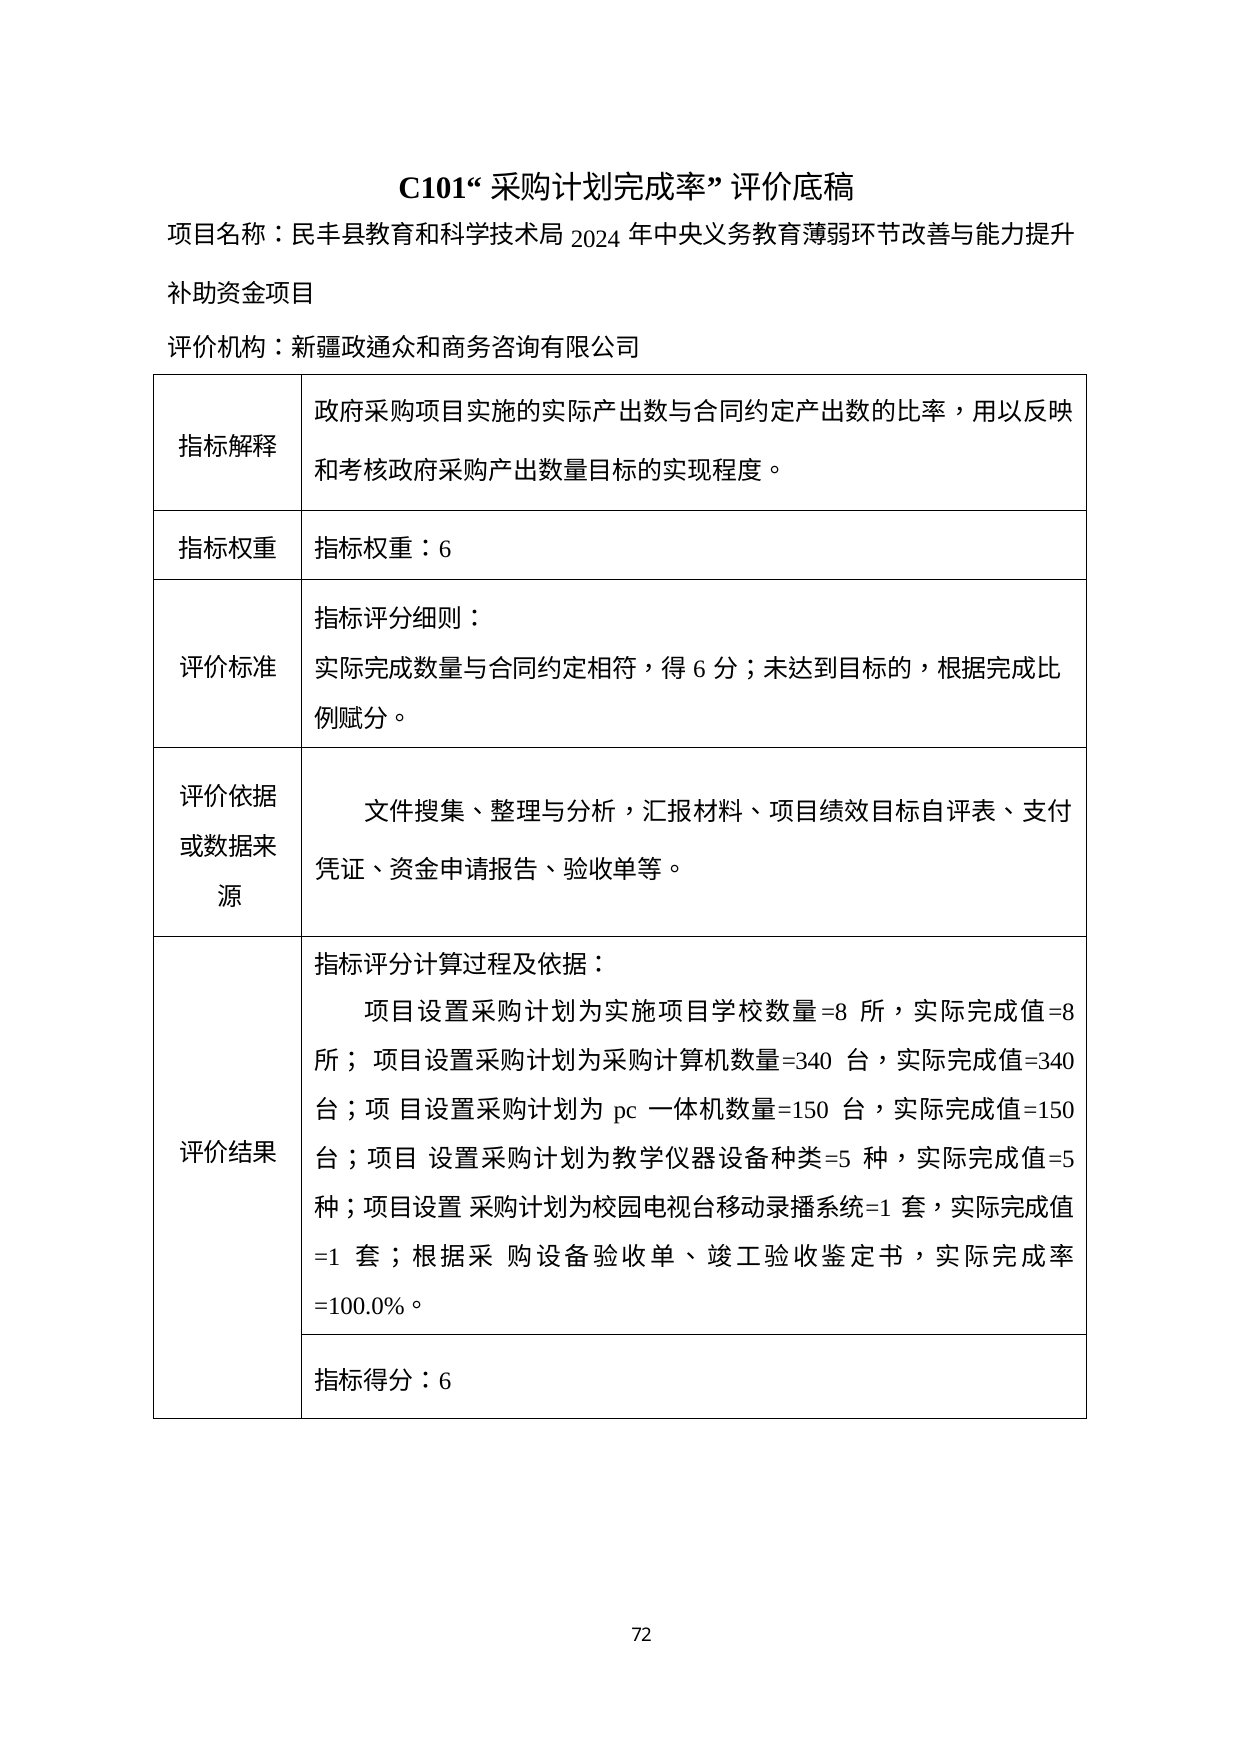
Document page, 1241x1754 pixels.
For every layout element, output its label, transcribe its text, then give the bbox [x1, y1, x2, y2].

text 补助资金项目 [167, 277, 1087, 308]
table_cell 评价结果 [154, 937, 301, 1418]
table_cell 指标评分细则： 实际完成数量与合同约定相符，得 6 分；未达到目标的，根据完成比 例赋分。 [302, 580, 1086, 747]
table_cell 指标权重：6 [302, 511, 1086, 579]
table_cell 评价标准 [154, 580, 301, 747]
text C101“ 采购计划完成率” 评价底稿 [398, 167, 1087, 206]
table_cell 文件搜集、整理与分析，汇报材料、项目绩效目标自评表、支付 凭证、资金申请报告、验收单等。 [302, 748, 1086, 936]
text 项目名称：民丰县教育和科学技术局 2024 年中央义务教育薄弱环节改善与能力提升 [167, 228, 1087, 277]
text 评价机构：新疆政通众和商务咨询有限公司 [167, 332, 1087, 363]
table_cell 指标得分：6 [302, 1335, 1086, 1418]
table_cell 指标权重 [154, 511, 301, 579]
table_cell 评价依据 或数据来 源 [154, 748, 301, 936]
table_cell 指标评分计算过程及依据： 项目设置采购计划为实施项目学校数量=8 所，实际完成值=8 所； 项目设置采购计划为采购计算机数量=340 台，实际完成值=340 台；项 目设置采购计划为 pc 一体机数量=150 台，实际完成值=150 台；项目 设置采购计划为教学仪器设备种类=5 种，实际完成值=5 种；项目设置 采购计划为校园电视台移动录播系统=1 套，实际完成值=1 套；根据采 购设备验收单、竣工验收鉴定书，实际完成率=100.0%。 [302, 937, 1086, 1334]
table_header 指标解释 [154, 375, 301, 510]
table_header 政府采购项目实施的实际产出数与合同约定产出数的比率，用以反映 和考核政府采购产出数量目标的实现程度。 [302, 375, 1086, 510]
